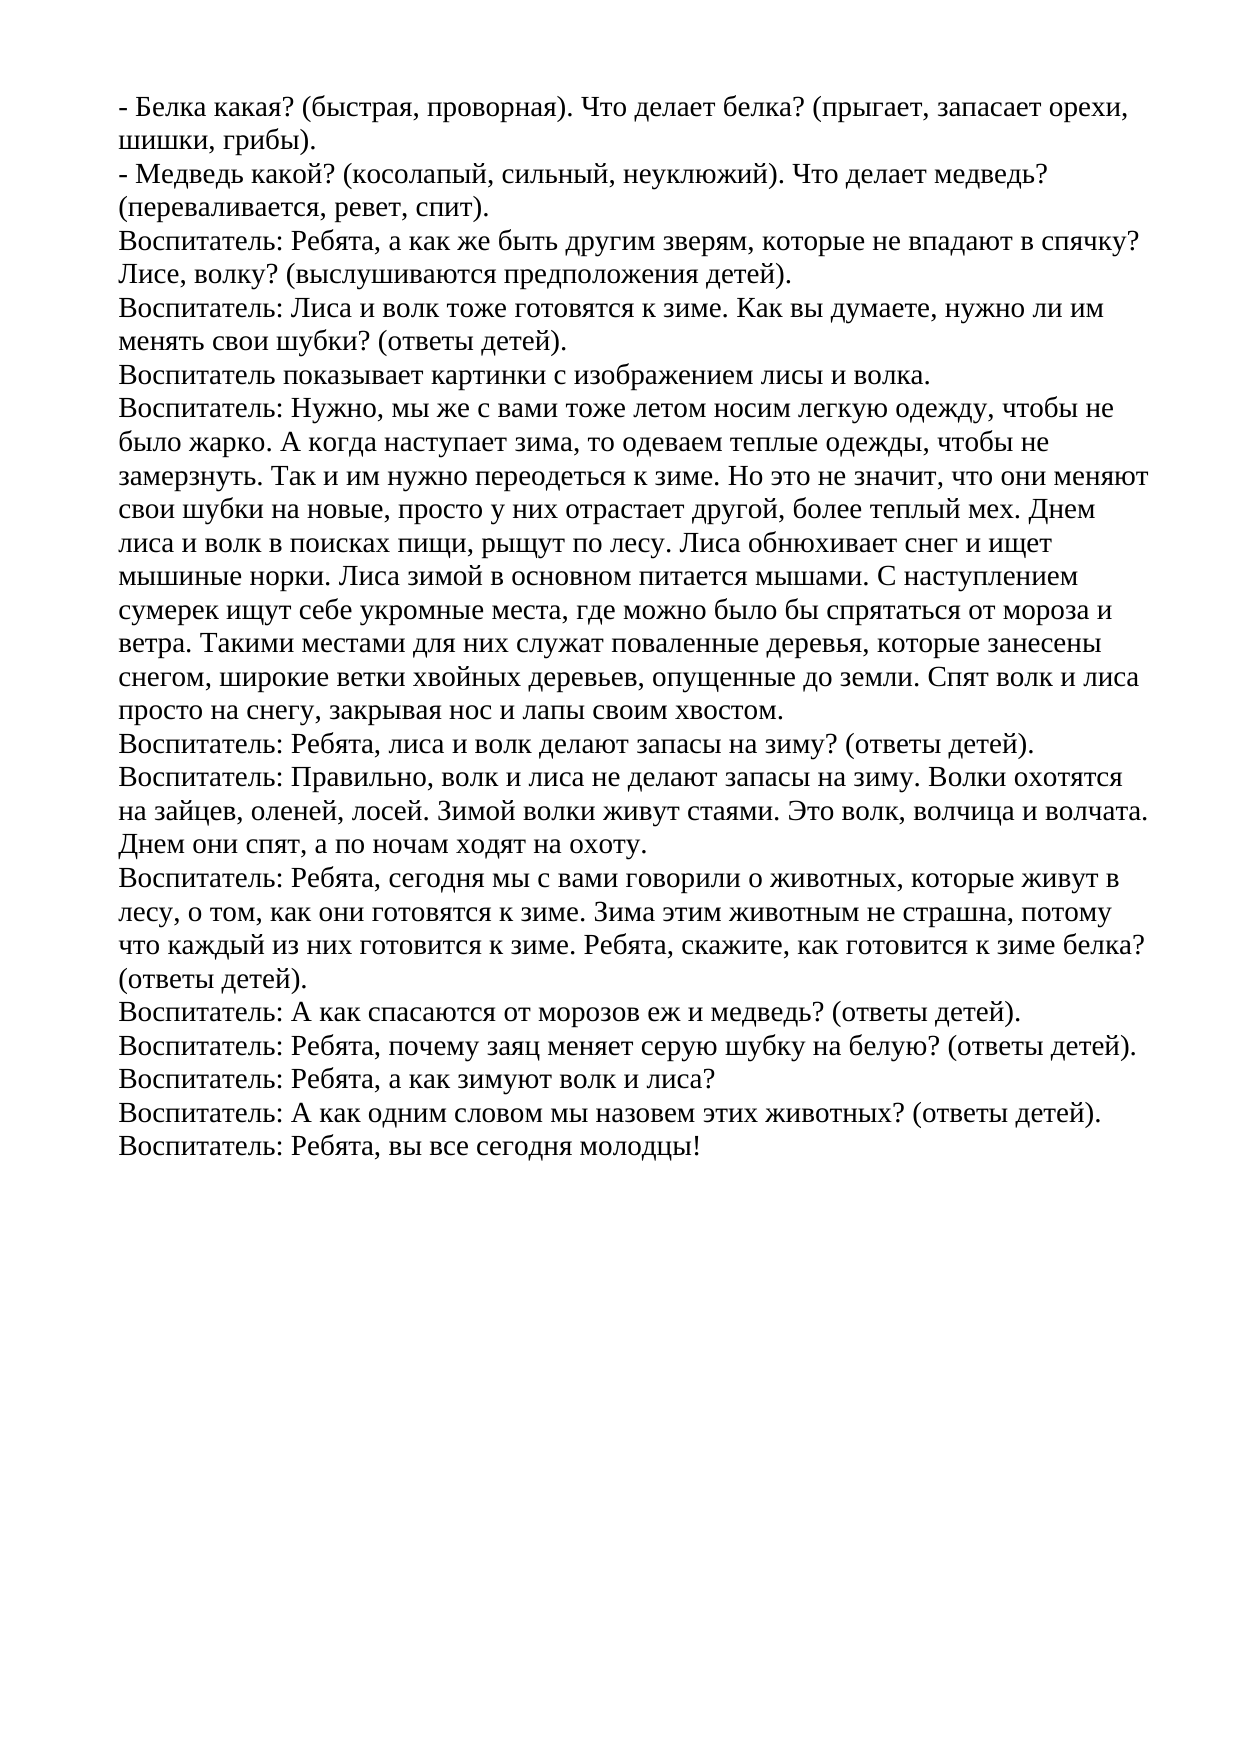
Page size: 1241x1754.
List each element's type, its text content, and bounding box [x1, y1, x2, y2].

text Воспитатель: Нужно, мы же с вами тоже летом носим легкую одежду, чтобы не было жарко. А когда наступает зима, то одеваем теплые одежды, чтобы не замерзнуть. Так и им нужно переодеться к зиме. Но это не значит, что они меняют свои шубки на новые, просто у них отрастает другой, более теплый мех. Днем лиса и волк в поисках пищи, рыщут по лесу. Лиса обнюхивает снег и ищет мышиные норки. Лиса зимой в основном питается мышами. С наступлением сумерек ищут себе укромные места, где можно было бы спрятаться от мороза и ветра. Такими местами для них служат поваленные деревья, которые занесены снегом, широкие ветки хвойных деревьев, опущенные до земли. Спят волк и лиса просто на снегу, закрывая нос и лапы своим хвостом. [118, 391, 1152, 726]
text - Медведь какой? (косолапый, сильный, неуклюжий). Что делает медведь? (переваливается, ревет, спит). [118, 156, 1152, 223]
text Воспитатель: А как одним словом мы назовем этих животных? (ответы детей). [118, 1095, 1152, 1128]
text Воспитатель: Ребята, лиса и волк делают запасы на зиму? (ответы детей). [118, 726, 1152, 759]
text Воспитатель: Лиса и волк тоже готовятся к зиме. Как вы думаете, нужно ли им менять свои шубки? (ответы детей). [118, 290, 1152, 357]
text Воспитатель: Ребята, сегодня мы с вами говорили о животных, которые живут в лесу, о том, как они готовятся к зиме. Зима этим животным не страшна, потому что каждый из них готовится к зиме. Ребята, скажите, как готовится к зиме белка? (ответы детей). [118, 860, 1152, 994]
text Воспитатель: Ребята, почему заяц меняет серую шубку на белую? (ответы детей). [118, 1028, 1152, 1061]
text Воспитатель: Правильно, волк и лиса не делают запасы на зиму. Волки охотятся на зайцев, оленей, лосей. Зимой волки живут стаями. Это волк, волчица и волчата. Днем они спят, а по ночам ходят на охоту. [118, 759, 1152, 860]
text Воспитатель: Ребята, вы все сегодня молодцы! [118, 1128, 1152, 1162]
text - Белка какая? (быстрая, проворная). Что делает белка? (прыгает, запасает орехи, шишки, грибы). [118, 89, 1152, 156]
text Воспитатель: Ребята, а как же быть другим зверям, которые не впадают в спячку? Лисе, волку? (выслушиваются предположения детей). [118, 223, 1152, 290]
text Воспитатель: А как спасаются от морозов еж и медведь? (ответы детей). [118, 994, 1152, 1028]
text Воспитатель: Ребята, а как зимуют волк и лиса? [118, 1061, 1152, 1095]
text Воспитатель показывает картинки с изображением лисы и волка. [118, 357, 1152, 391]
